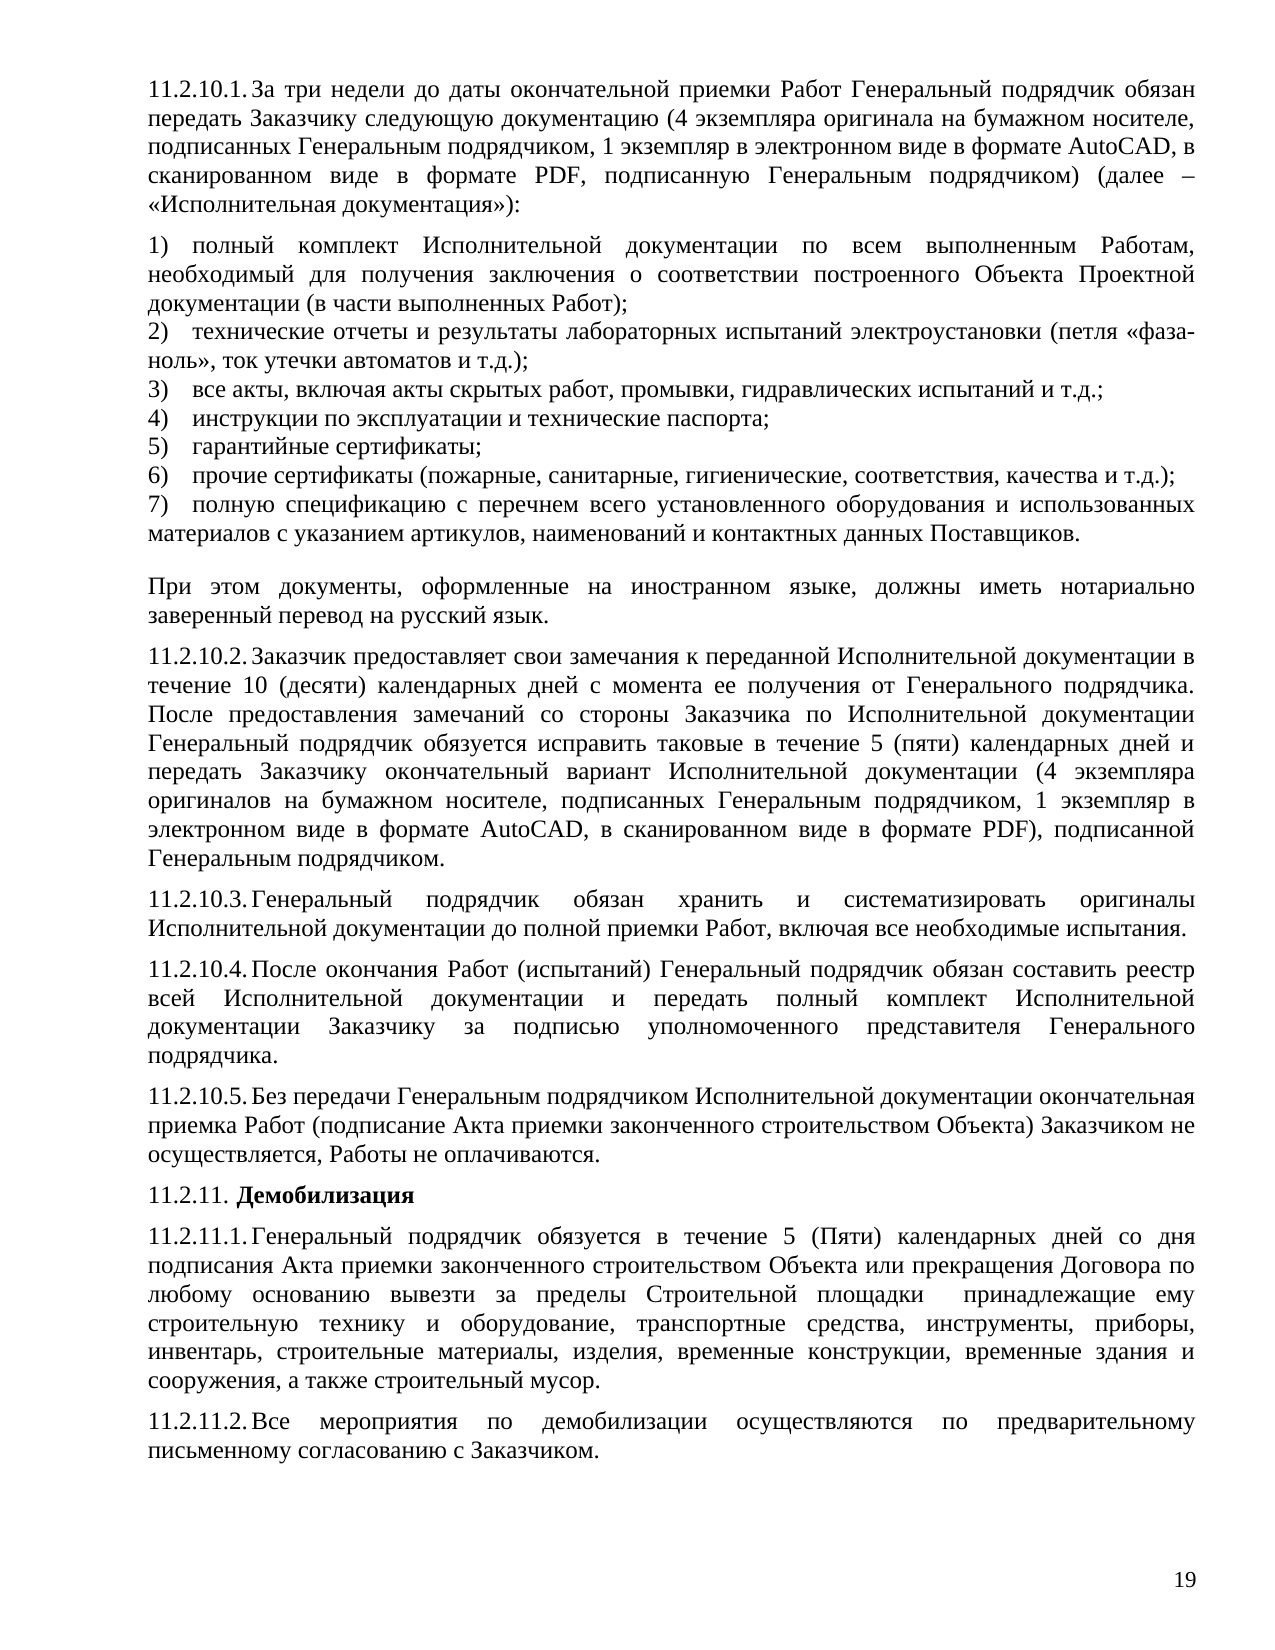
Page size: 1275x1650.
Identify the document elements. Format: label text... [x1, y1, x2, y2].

list После окончания Работ (испытаний) Генеральный подрядчик обязан составить реестр всей Исполнительной документации и передать полный комплект Исполнительной документации Заказчику за подписью уполномоченного представителя Генерального подрядчика. [148, 954, 1196, 1069]
list За три недели до даты окончательной приемки Работ Генеральный подрядчик обязан передать Заказчику следующую документацию (4 экземпляра оригинала на бумажном носителе, подписанных Генеральным подрядчиком, 1 экземпляр в электронном виде в формате AutoCAD, в сканированном виде в формате PDF, подписанную Генеральным подрядчиком) (далее – «Исполнительная документация»): [148, 74, 1196, 218]
list технические отчеты и результаты лабораторных испытаний электроустановки (петля «фаза-ноль», ток утечки автоматов и т.д.); [148, 316, 1196, 374]
list Все мероприятия по демобилизации осуществляются по предварительному письменному согласованию с Заказчиком. [148, 1406, 1196, 1464]
list Генеральный подрядчик обязуется в течение 5 (Пяти) календарных дней со дня подписания Акта приемки законченного строительством Объекта или прекращения Договора по любому основанию вывезти за пределы Строительной площадки принадлежащие ему строительную технику и оборудование, транспортные средства, инструменты, приборы, инвентарь, строительные материалы, изделия, временные конструкции, временные здания и сооружения, а также строительный мусор. [148, 1221, 1196, 1394]
list Без передачи Генеральным подрядчиком Исполнительной документации окончательная приемка Работ (подписание Акта приемки законченного строительством Объекта) Заказчиком не осуществляется, Работы не оплачиваются. [148, 1081, 1196, 1168]
list Заказчик предоставляет свои замечания к переданной Исполнительной документации в течение 10 (десяти) календарных дней с момента ее получения от Генерального подрядчика. После предоставления замечаний со стороны Заказчика по Исполнительной документации Генеральный подрядчик обязуется исправить таковые в течение 5 (пяти) календарных дней и передать Заказчику окончательный вариант Исполнительной документации (4 экземпляра оригиналов на бумажном носителе, подписанных Генеральным подрядчиком, 1 экземпляр в электронном виде в формате AutoCAD, в сканированном виде в формате PDF), подписанной Генеральным подрядчиком. [148, 641, 1196, 871]
list полную спецификацию с перечнем всего установленного оборудования и использованных материалов с указанием артикулов, наименований и контактных данных Поставщиков. [148, 489, 1196, 546]
list гарантийные сертификаты; [148, 431, 1196, 460]
list инструкции по эксплуатации и технические паспорта; [148, 403, 1196, 431]
list прочие сертификаты (пожарные, санитарные, гигиенические, соответствия, качества и т.д.); [148, 460, 1196, 489]
list полный комплект Исполнительной документации по всем выполненным Работам, необходимый для получения заключения о соответствии построенного Объекта Проектной документации (в части выполненных Работ); [148, 230, 1196, 316]
list Демобилизация [148, 1180, 1196, 1209]
list все акты, включая акты скрытых работ, промывки, гидравлических испытаний и т.д.; [148, 374, 1196, 403]
text При этом документы, оформленные на иностранном языке, должны иметь нотариально заверенный перевод на русский язык. [148, 571, 1196, 629]
list Генеральный подрядчик обязан хранить и систематизировать оригиналы Исполнительной документации до полной приемки Работ, включая все необходимые испытания. [148, 884, 1196, 941]
